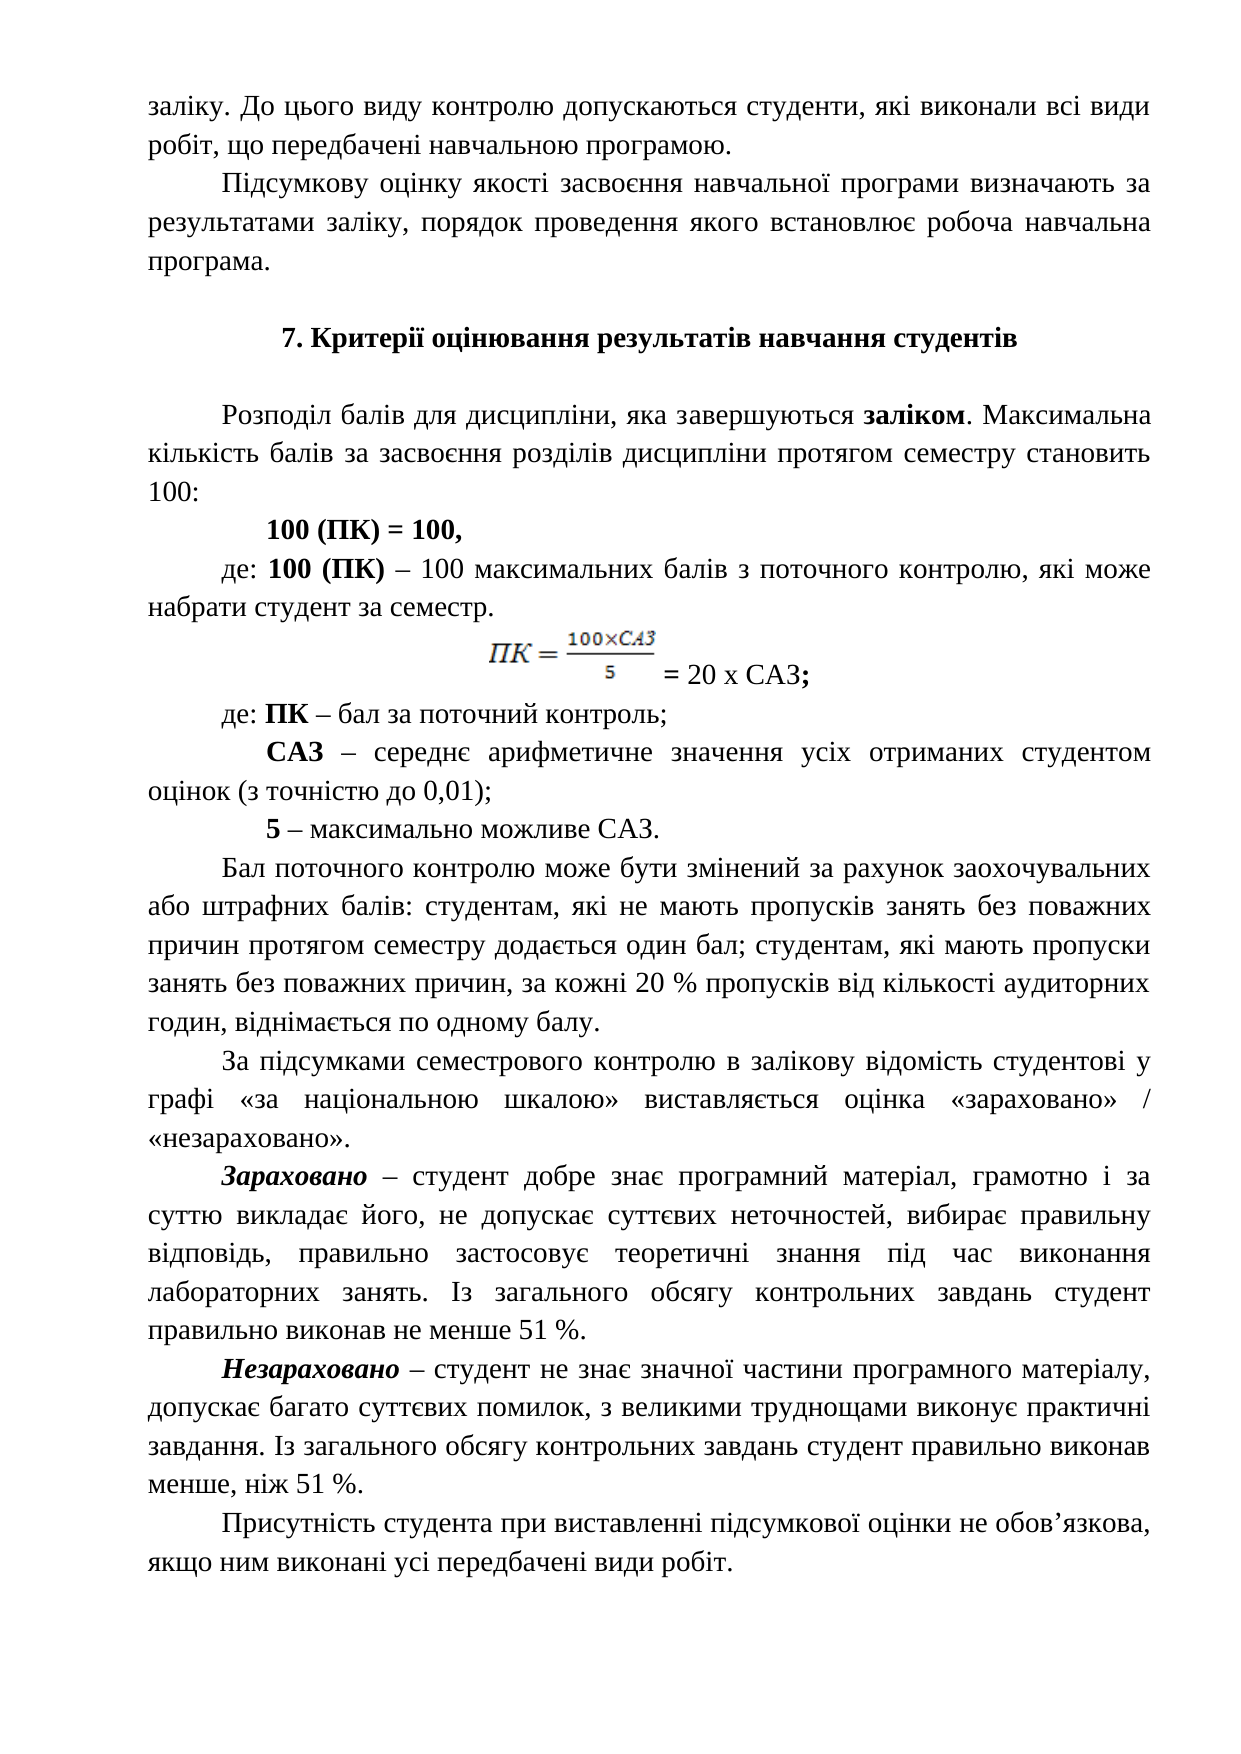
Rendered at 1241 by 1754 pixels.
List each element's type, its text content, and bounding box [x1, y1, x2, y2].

text = 20 х САЗ; [148, 628, 1152, 691]
text де: 100 (ПК) – 100 максимальних балів з поточного контролю, які може набрати студент за семестр. [148, 551, 1152, 623]
text Розподіл балів для дисципліни, яка завершуються заліком. Максимальна кількість балів за засвоєння розділів дисципліни протягом семестру становить 100: [148, 397, 1152, 507]
text Бал поточного контролю може бути змінений за рахунок заохочувальних або штрафних балів: студентам, які не мають пропусків занять без поважних причин протягом семестру додається один бал; студентам, які мають пропуски занять без поважних причин, за кожні 20 % пропусків від кількості аудиторних годин, віднімається по одному балу. [148, 850, 1152, 1038]
picture [489, 628, 656, 685]
text Зараховано – студент добре знає програмний матеріал, грамотно і за суттю викладає його, не допускає суттєвих неточностей, вибирає правильну відповідь, правильно застосовує теоретичні знання під час виконання лабораторних занять. Із загального обсягу контрольних завдань студент правильно виконав не менше 51 %. [148, 1158, 1152, 1346]
text де: ПК – бал за поточний контроль; [148, 696, 1152, 729]
text 5 – максимально можливе САЗ. [148, 811, 1152, 845]
text За підсумками семестрового контролю в залікову відомість студентові у графі «за національною шкалою» виставляється оцінка «зараховано» / «незараховано». [148, 1043, 1152, 1153]
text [148, 88, 1152, 161]
text 7. Критерії оцінювання результатів навчання студентів [148, 320, 1152, 353]
text Підсумкову оцінку якості засвоєння навчальної програми визначають за результатами заліку, порядок проведення якого встановлює робоча навчальна програма. [148, 166, 1152, 276]
text САЗ – середнє арифметичне значення усіх отриманих студентом оцінок (з точністю до 0,01); [148, 734, 1152, 806]
text Присутність студента при виставленні підсумкової оцінки не обов’язкова, якщо ним виконані усі передбачені види робіт. [148, 1505, 1152, 1577]
text 100 (ПК) = 100, [148, 512, 1152, 546]
text Незараховано – студент не знає значної частини програмного матеріалу, допускає багато суттєвих помилок, з великими труднощами виконує практичні завдання. Із загального обсягу контрольних завдань студент правильно виконав менше, ніж 51 %. [148, 1351, 1152, 1500]
